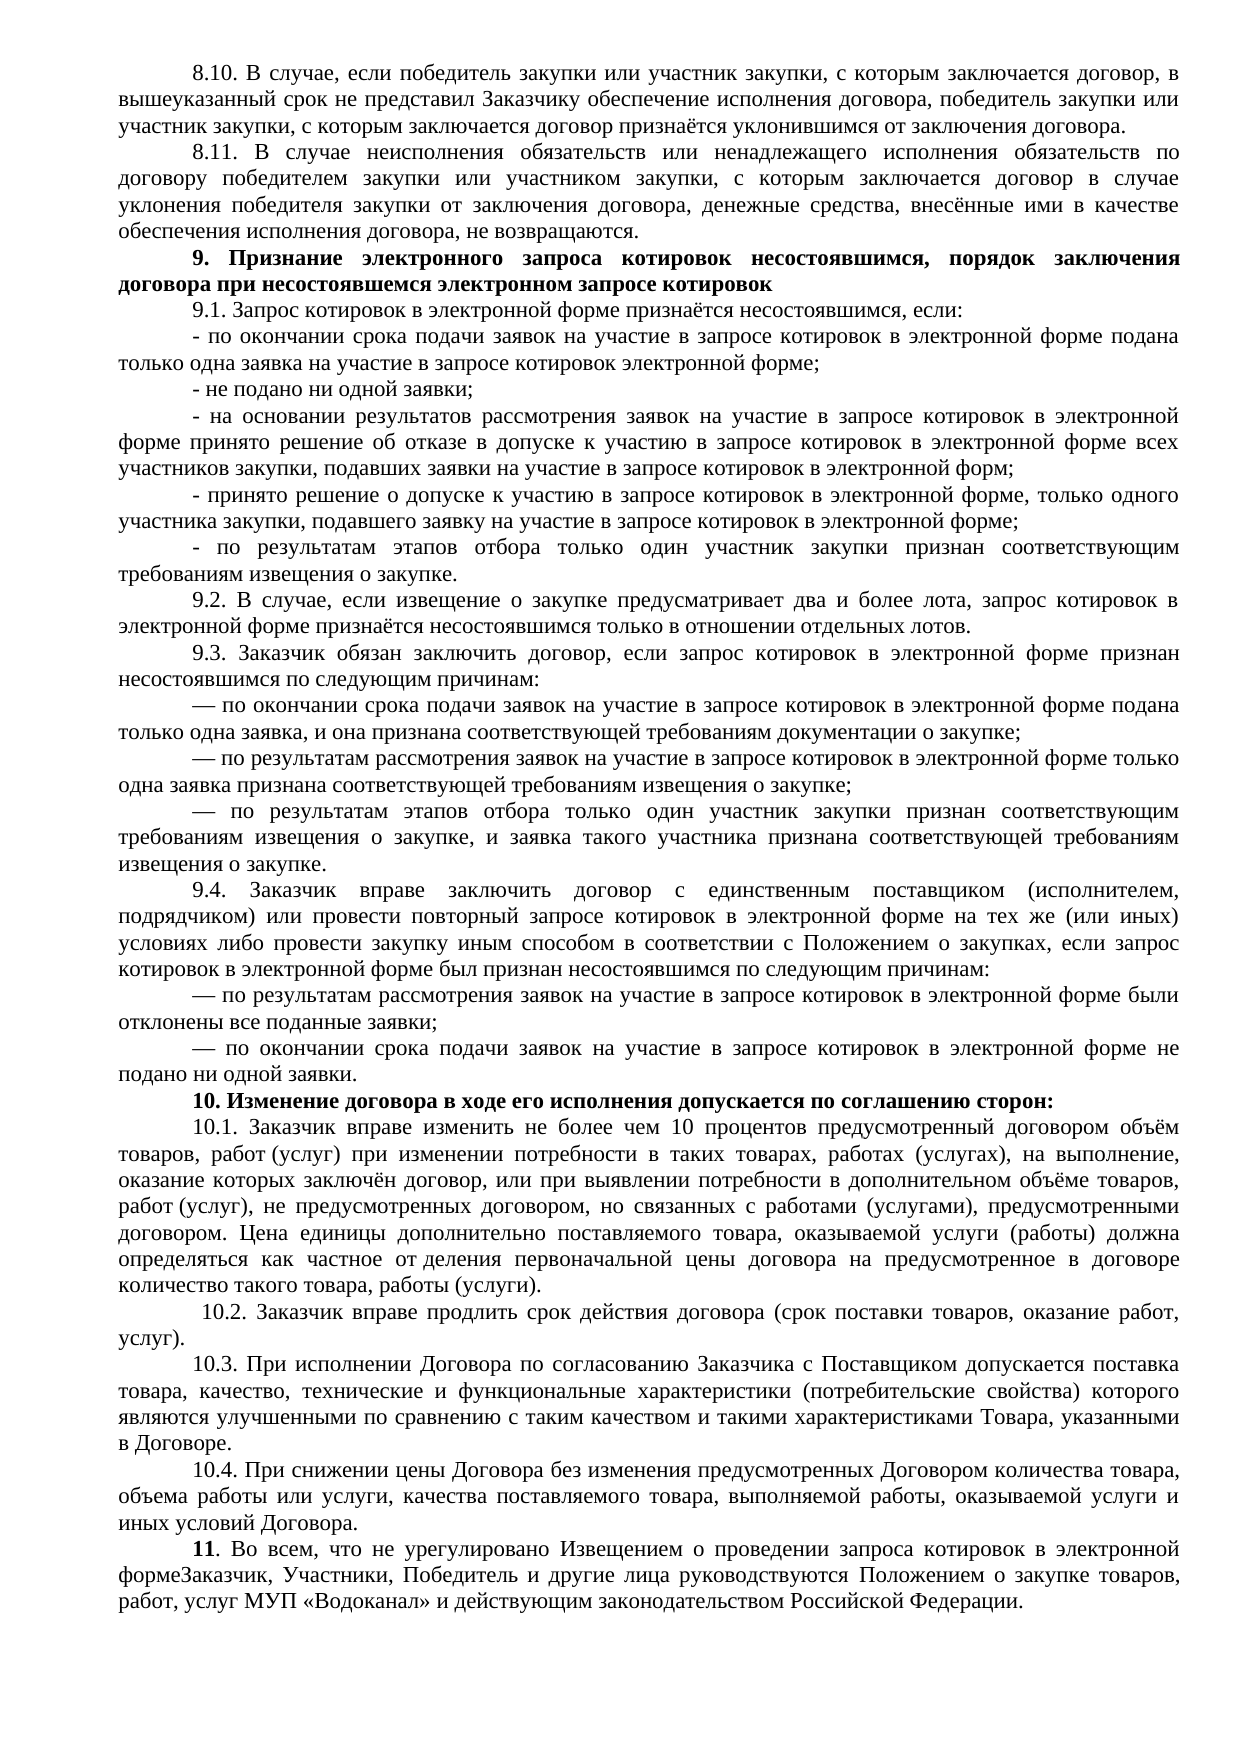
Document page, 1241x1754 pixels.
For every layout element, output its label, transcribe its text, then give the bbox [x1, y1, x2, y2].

text 11. Во всем, что не урегулировано Извещением о проведении запроса котировок в электронной формеЗаказчик, Участники, Победитель и другие лица руководствуются Положением о закупке товаров, работ, услуг МУП «Водоканал» и действующим законодательством Российской Федерации. [118, 1535, 1181, 1614]
text — по результатам рассмотрения заявок на участие в запросе котировок в электронной форме были отклонены все поданные заявки; [118, 981, 1181, 1034]
text 9.3. Заказчик обязан заключить договор, если запрос котировок в электронной форме признан несостоявшимся по следующим причинам: [118, 639, 1181, 692]
text 9.2. В случае, если извещение о закупке предусматривает два и более лота, запрос котировок в электронной форме признаётся несостоявшимся только в отношении отдельных лотов. [118, 586, 1181, 639]
text — по окончании срока подачи заявок на участие в запросе котировок в электронной форме не подано ни одной заявки. [118, 1034, 1181, 1087]
text 10.4. При снижении цены Договора без изменения предусмотренных Договором количества товара, объема работы или услуги, качества поставляемого товара, выполняемой работы, оказываемой услуги и иных условий Договора. [118, 1456, 1181, 1535]
text 10.1. Заказчик вправе изменить не более чем 10 процентов предусмотренный договором объём товаров, работ (услуг) при изменении потребности в таких товарах, работах (услугах), на выполнение, оказание которых заключён договор, или при выявлении потребности в дополнительном объёме товаров, работ (услуг), не предусмотренных договором, но связанных с работами (услугами), предусмотренными договором. Цена единицы дополнительно поставляемого товара, оказываемой услуги (работы) должна определяться как частное от деления первоначальной цены договора на предусмотренное в договоре количество такого товара, работы (услуги). [118, 1113, 1181, 1298]
text 10.2. Заказчик вправе продлить срок действия договора (срок поставки товаров, оказание работ, услуг). [118, 1298, 1181, 1350]
text 10. Изменение договора в ходе его исполнения допускается по соглашению сторон: [118, 1087, 1181, 1113]
text - на основании результатов рассмотрения заявок на участие в запросе котировок в электронной форме принято решение об отказе в допуске к участию в запросе котировок в электронной форме всех участников закупки, подавших заявки на участие в запросе котировок в электронной форм; [118, 402, 1181, 481]
text — по результатам рассмотрения заявок на участие в запросе котировок в электронной форме только одна заявка признана соответствующей требованиям извещения о закупке; [118, 744, 1181, 797]
text 8.11. В случае неисполнения обязательств или ненадлежащего исполнения обязательств по договору победителем закупки или участником закупки, с которым заключается договор в случае уклонения победителя закупки от заключения договора, денежные средства, внесённые ими в качестве обеспечения исполнения договора, не возвращаются. [118, 138, 1181, 243]
text - по результатам этапов отбора только один участник закупки признан соответствующим требованиям извещения о закупке. [118, 533, 1181, 586]
text 8.10. В случае, если победитель закупки или участник закупки, с которым заключается договор, в вышеуказанный срок не представил Заказчику обеспечение исполнения договора, победитель закупки или участник закупки, с которым заключается договор признаётся уклонившимся от заключения договора. [118, 59, 1181, 138]
text 9.1. Запрос котировок в электронной форме признаётся несостоявшимся, если: [118, 296, 1181, 323]
text - принято решение о допуске к участию в запросе котировок в электронной форме, только одного участника закупки, подавшего заявку на участие в запросе котировок в электронной форме; [118, 481, 1181, 533]
text 9. Признание электронного запроса котировок несостоявшимся, порядок заключения договора при несостоявшемся электронном запросе котировок [118, 243, 1181, 296]
text — по результатам этапов отбора только один участник закупки признан соответствующим требованиям извещения о закупке, и заявка такого участника признана соответствующей требованиям извещения о закупке. [118, 797, 1181, 876]
text — по окончании срока подачи заявок на участие в запросе котировок в электронной форме подана только одна заявка, и она признана соответствующей требованиям документации о закупке; [118, 692, 1181, 744]
text - по окончании срока подачи заявок на участие в запросе котировок в электронной форме подана только одна заявка на участие в запросе котировок электронной форме; [118, 323, 1181, 375]
text - не подано ни одной заявки; [118, 375, 1181, 402]
text 9.4. Заказчик вправе заключить договор с единственным поставщиком (исполнителем, подрядчиком) или провести повторный запросе котировок в электронной форме на тех же (или иных) условиях либо провести закупку иным способом в соответствии с Положением о закупках, если запрос котировок в электронной форме был признан несостоявшимся по следующим причинам: [118, 876, 1181, 981]
text 10.3. При исполнении Договора по согласованию Заказчика с Поставщиком допускается поставка товара, качество, технические и функциональные характеристики (потребительские свойства) которого являются улучшенными по сравнению с таким качеством и такими характеристиками Товара, указанными в Договоре. [118, 1350, 1181, 1456]
